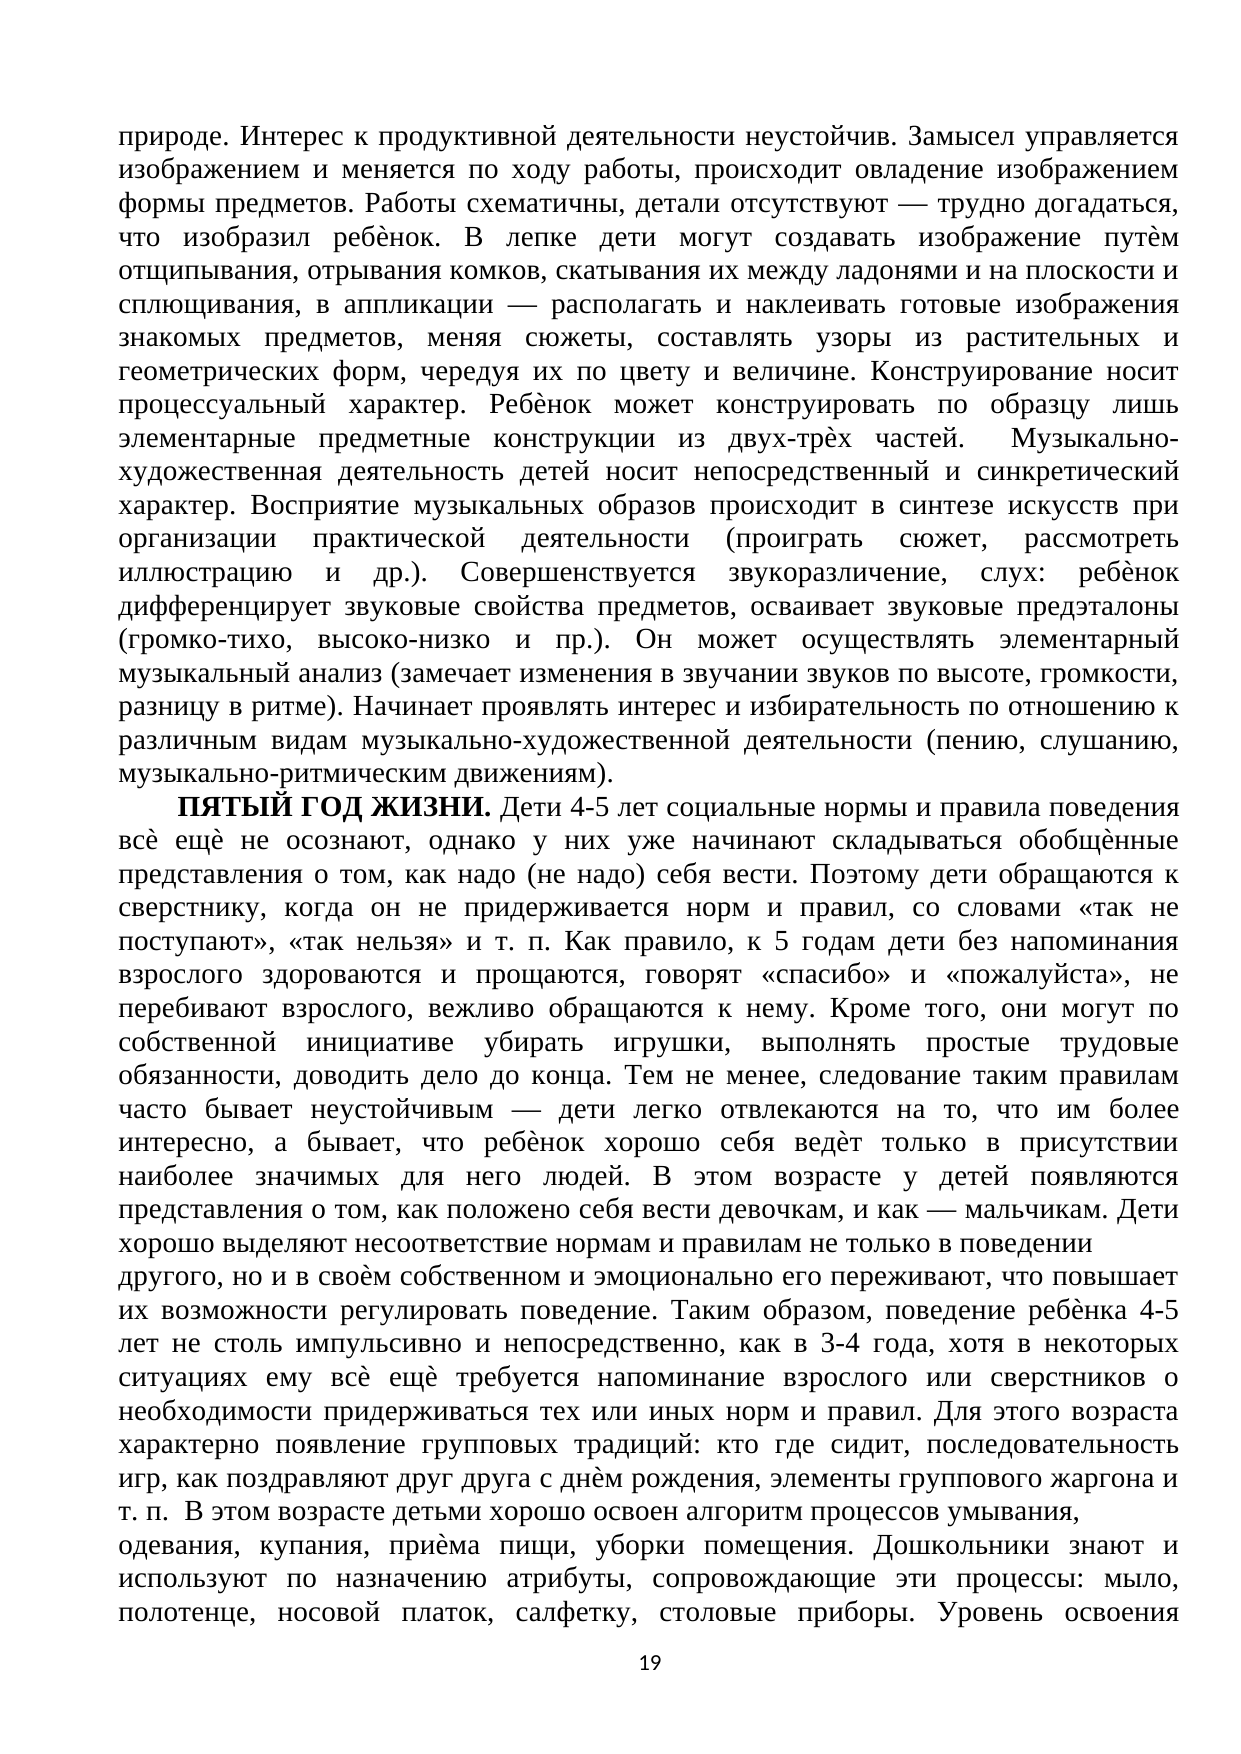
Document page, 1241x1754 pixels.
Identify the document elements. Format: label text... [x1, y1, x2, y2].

text ПЯТЫЙ ГОД ЖИЗНИ. Дети 4-5 лет социальные нормы и правила поведения всѐ ещѐ не осознают, однако у них уже начинают складываться обобщѐнные представления о том, как надо (не надо) себя вести. Поэтому дети обращаются к сверстнику, когда он не придерживается норм и правил, со словами «так не поступают», «так нельзя» и т. п. Как правило, к 5 годам дети без напоминания взрослого здороваются и прощаются, говорят «спасибо» и «пожалуйста», не перебивают взрослого, вежливо обращаются к нему. Кроме того, они могут по собственной инициативе убирать игрушки, выполнять простые трудовые обязанности, доводить дело до конца. Тем не менее, следование таким правилам часто бывает неустойчивым — дети легко отвлекаются на то, что им более интересно, а бывает, что ребѐнок хорошо себя ведѐт только в присутствии наиболее значимых для него людей. В этом возрасте у детей появляются представления о том, как положено себя вести девочкам, и как — мальчикам. Дети хорошо выделяют несоответствие нормам и правилам не только в поведении [118, 789, 1181, 1258]
text другого, но и в своѐм собственном и эмоционально его переживают, что повышает их возможности регулировать поведение. Таким образом, поведение ребѐнка 4-5 лет не столь импульсивно и непосредственно, как в 3-4 года, хотя в некоторых ситуациях ему всѐ ещѐ требуется напоминание взрослого или сверстников о необходимости придерживаться тех или иных норм и правил. Для этого возраста характерно появление групповых традиций: кто где сидит, последовательность игр, как поздравляют друг друга с днѐм рождения, элементы группового жаргона и т. п. В этом возрасте детьми хорошо освоен алгоритм процессов умывания, [118, 1258, 1181, 1527]
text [118, 1527, 1181, 1627]
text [118, 118, 1181, 789]
